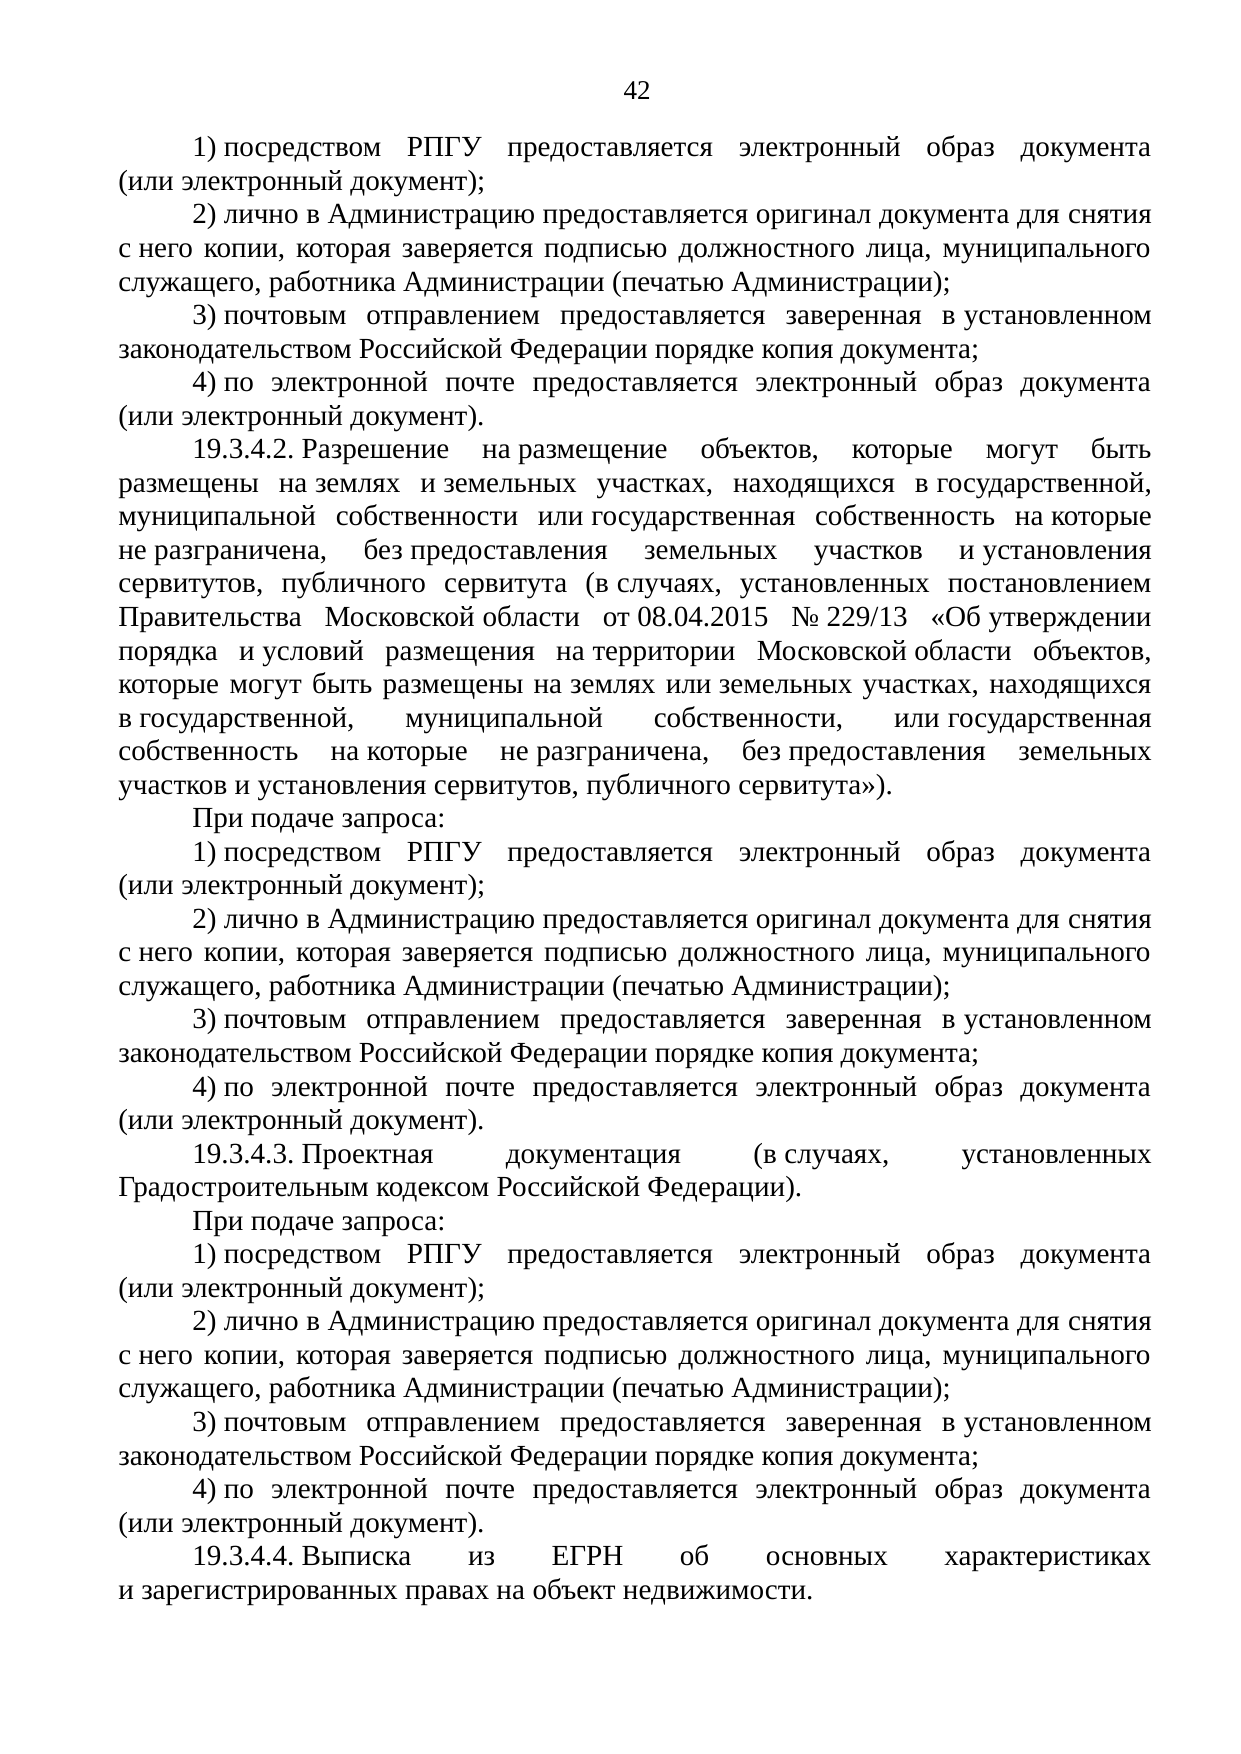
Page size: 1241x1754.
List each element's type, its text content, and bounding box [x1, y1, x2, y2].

text 3) почтовым отправлением предоставляется заверенная в установленном законодательством Российской Федерации порядке копия документа; [118, 297, 1152, 364]
text 4) по электронной почте предоставляется электронный образ документа (или электронный документ). [118, 1471, 1152, 1538]
text 19.3.4.4. Выписка из ЕГРН об основных характеристиках и зарегистрированных правах на объект недвижимости. [118, 1538, 1152, 1605]
text 1) посредством РПГУ предоставляется электронный образ документа (или электронный документ); [118, 1236, 1152, 1303]
text 1) посредством РПГУ предоставляется электронный образ документа (или электронный документ); [118, 834, 1152, 901]
text 3) почтовым отправлением предоставляется заверенная в установленном законодательством Российской Федерации порядке копия документа; [118, 1404, 1152, 1471]
text При подаче запроса: [118, 1203, 1152, 1236]
text 19.3.4.3. Проектная документация (в случаях, установленных Градостроительным кодексом Российской Федерации). [118, 1136, 1152, 1203]
text 19.3.4.2. Разрешение на размещение объектов, которые могут быть размещены на землях и земельных участках, находящихся в государственной, муниципальной собственности или государственная собственность на которые не разграничена, без предоставления земельных участков и установления сервитутов, публичного сервитута (в случаях, установленных постановлением Правительства Московской области от 08.04.2015 № 229/13 «Об утверждении порядка и условий размещения на территории Московской области объектов, которые могут быть размещены на землях или земельных участках, находящихся в государственной, муниципальной собственности, или государственная собственность на которые не разграничена, без предоставления земельных участков и установления сервитутов, публичного сервитута»). [118, 431, 1152, 800]
text 3) почтовым отправлением предоставляется заверенная в установленном законодательством Российской Федерации порядке копия документа; [118, 1002, 1152, 1069]
text 1) посредством РПГУ предоставляется электронный образ документа (или электронный документ); [118, 129, 1152, 197]
text При подаче запроса: [118, 800, 1152, 834]
text 4) по электронной почте предоставляется электронный образ документа (или электронный документ). [118, 1069, 1152, 1136]
text 4) по электронной почте предоставляется электронный образ документа (или электронный документ). [118, 364, 1152, 431]
